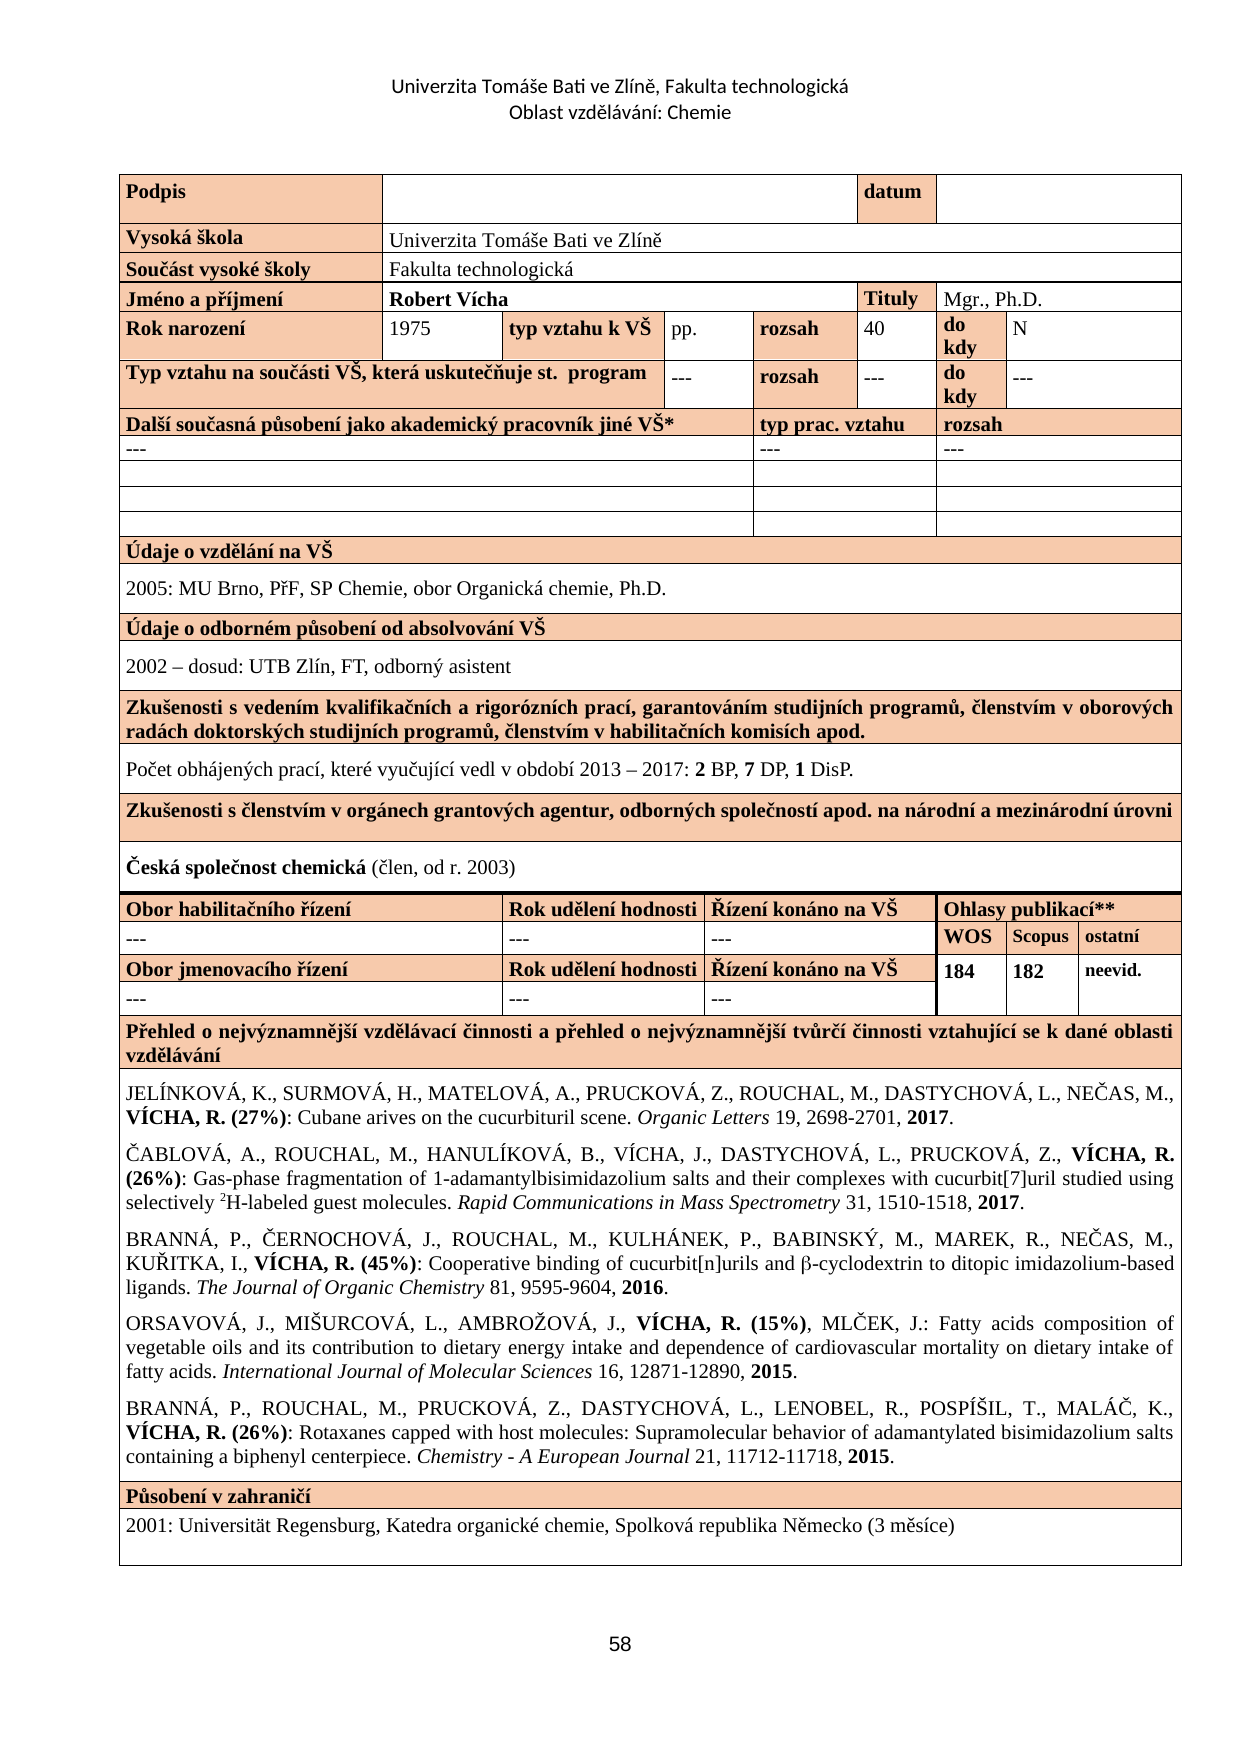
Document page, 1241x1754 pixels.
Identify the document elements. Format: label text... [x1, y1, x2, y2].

table_cell Vysoká škola [120, 224, 382, 252]
table_cell WOS [938, 922, 1006, 954]
table_cell --- [120, 982, 502, 1014]
table_cell Obor habilitačního řízení [120, 895, 502, 921]
table_cell 184 [938, 955, 1006, 1014]
table_cell 40 [858, 312, 936, 359]
table_cell typ prac. vztahu [754, 409, 936, 435]
table_cell do kdy [937, 361, 1006, 408]
table_cell Další současná působení jako akademický pracovník jiné VŠ* [120, 409, 753, 435]
table_cell 182 [1007, 955, 1078, 1014]
table_cell [120, 461, 753, 486]
table_cell Údaje o vzdělání na VŠ [120, 537, 1181, 563]
table_cell Mgr., Ph.D. [937, 283, 1181, 311]
table_cell Přehled o nejvýznamnější vzdělávací činnosti a přehled o nejvýznamnější tvůrčí činnosti vztahující se k dané oblasti vzdělávání [120, 1016, 1181, 1068]
table_cell rozsah [754, 361, 857, 408]
table_cell rozsah [937, 409, 1181, 435]
table_cell pp. [665, 312, 753, 359]
table_cell --- [937, 436, 1181, 460]
table_cell [120, 512, 753, 536]
table_cell typ vztahu k VŠ [503, 312, 664, 359]
table_cell Jelínková, K., Surmová, H., Matelová, A., Prucková, Z., Rouchal, M., Dastychová, L., Nečas, M., Vícha, R. (27%): Cubane arives on the cucurbituril scene. Organic Letters 19, 2698-2701, 2017. Čablová, A., Rouchal, M., Hanulíková, B., Vícha, J., Dastychová, L., Prucková, Z., Vícha, R. (26%): Gas-phase fragmentation of 1-adamantylbisimidazolium salts and their complexes with cucurbit[7]uril studied using selectively 2H-labeled guest molecules. Rapid Communications in Mass Spectrometry 31, 1510-1518, 2017. BRANNÁ, P., ČERNOCHOVÁ, J., ROUCHAL, M., KULHÁNEK, P., BABINSKÝ, M., MAREK, R., NEČAS, M., KUŘITKA, I., VÍCHA, R. (45%): Cooperative binding of cucurbit[n]urils and -cyclodextrin to ditopic imidazolium-based ligands. The Journal of Organic Chemistry 81, 9595-9604, 2016. ORSAVOVÁ, J., MIŠURCOVÁ, L., AMBROŽOVÁ, J., VÍCHA, R. (15%), MLČEK, J.: Fatty acids composition of vegetable oils and its contribution to dietary energy intake and dependence of cardiovascular mortality on dietary intake of fatty acids. International Journal of Molecular Sciences 16, 12871-12890, 2015. BRANNÁ, P., ROUCHAL, M., PRUCKOVÁ, Z., DASTYCHOVÁ, L., LENOBEL, R., POSPÍŠIL, T., MALÁČ, K., VÍCHA, R. (26%): Rotaxanes capped with host molecules: Supramolecular behavior of adamantylated bisimidazolium salts containing a biphenyl centerpiece. Chemistry - A European Journal 21, 11712-11718, 2015. [120, 1069, 1181, 1481]
table_cell [937, 487, 1181, 511]
table_cell Údaje o odborném působení od absolvování VŠ [120, 614, 1181, 640]
table_cell rozsah [754, 312, 857, 359]
table_cell [120, 487, 753, 511]
table_cell Scopus [1007, 922, 1078, 954]
table_cell [383, 175, 857, 223]
table_cell ostatní [1079, 922, 1181, 954]
table_cell Řízení konáno na VŠ [705, 955, 935, 981]
table_cell --- [503, 922, 704, 954]
table_cell Ohlasy publikací** [938, 895, 1181, 921]
table_cell --- [503, 982, 704, 1014]
table_cell Robert Vícha [383, 283, 857, 311]
table_cell 2001: Universität Regensburg, Katedra organické chemie, Spolková republika Německo (3 měsíce) [120, 1509, 1181, 1565]
table_cell Působení v zahraničí [120, 1482, 1181, 1508]
table_cell [937, 175, 1181, 223]
table_cell Tituly [858, 283, 936, 311]
table_cell Rok narození [120, 312, 382, 359]
table_cell --- [120, 436, 753, 460]
table_cell [754, 512, 936, 536]
table_cell datum [858, 175, 936, 223]
table_cell Jméno a příjmení [120, 283, 382, 311]
table_cell Řízení konáno na VŠ [705, 895, 935, 921]
table_cell 1975 [383, 312, 502, 359]
table_cell --- [665, 361, 753, 408]
table_cell do kdy [937, 312, 1006, 359]
table_cell 2002 – dosud: UTB Zlín, FT, odborný asistent [120, 641, 1181, 690]
table_cell [754, 461, 936, 486]
table_cell Fakulta technologická [383, 253, 1181, 281]
table_cell Součást vysoké školy [120, 253, 382, 281]
table_cell --- [705, 982, 935, 1014]
table_cell Rok udělení hodnosti [503, 895, 704, 921]
table_cell --- [858, 361, 936, 408]
table_cell --- [120, 922, 502, 954]
table_cell 2005: MU Brno, PřF, SP Chemie, obor Organická chemie, Ph.D. [120, 564, 1181, 613]
table_cell neevid. [1079, 955, 1181, 1014]
table_cell --- [1007, 361, 1181, 408]
table_cell [754, 487, 936, 511]
table_cell Zkušenosti s vedením kvalifikačních a rigorózních prací, garantováním studijních programů, členstvím v oborových radách doktorských studijních programů, členstvím v habilitačních komisích apod. [120, 691, 1181, 743]
table_cell Počet obhájených prací, které vyučující vedl v období 2013 – 2017: 2 BP, 7 DP, 1 DisP. [120, 744, 1181, 793]
table_cell Česká společnost chemická (člen, od r. 2003) [120, 842, 1181, 891]
table_cell N [1007, 312, 1181, 359]
table_cell Typ vztahu na součásti VŠ, která uskutečňuje st. program [120, 361, 664, 408]
table_cell --- [705, 922, 935, 954]
table_cell [937, 512, 1181, 536]
table_cell Univerzita Tomáše Bati ve Zlíně [383, 224, 1181, 252]
table_cell Podpis [120, 175, 382, 223]
table_cell Rok udělení hodnosti [503, 955, 704, 981]
table_cell Zkušenosti s členstvím v orgánech grantových agentur, odborných společností apod. na národní a mezinárodní úrovni [120, 794, 1181, 841]
table_cell Obor jmenovacího řízení [120, 955, 502, 981]
table_cell --- [754, 436, 936, 460]
table_cell [937, 461, 1181, 486]
